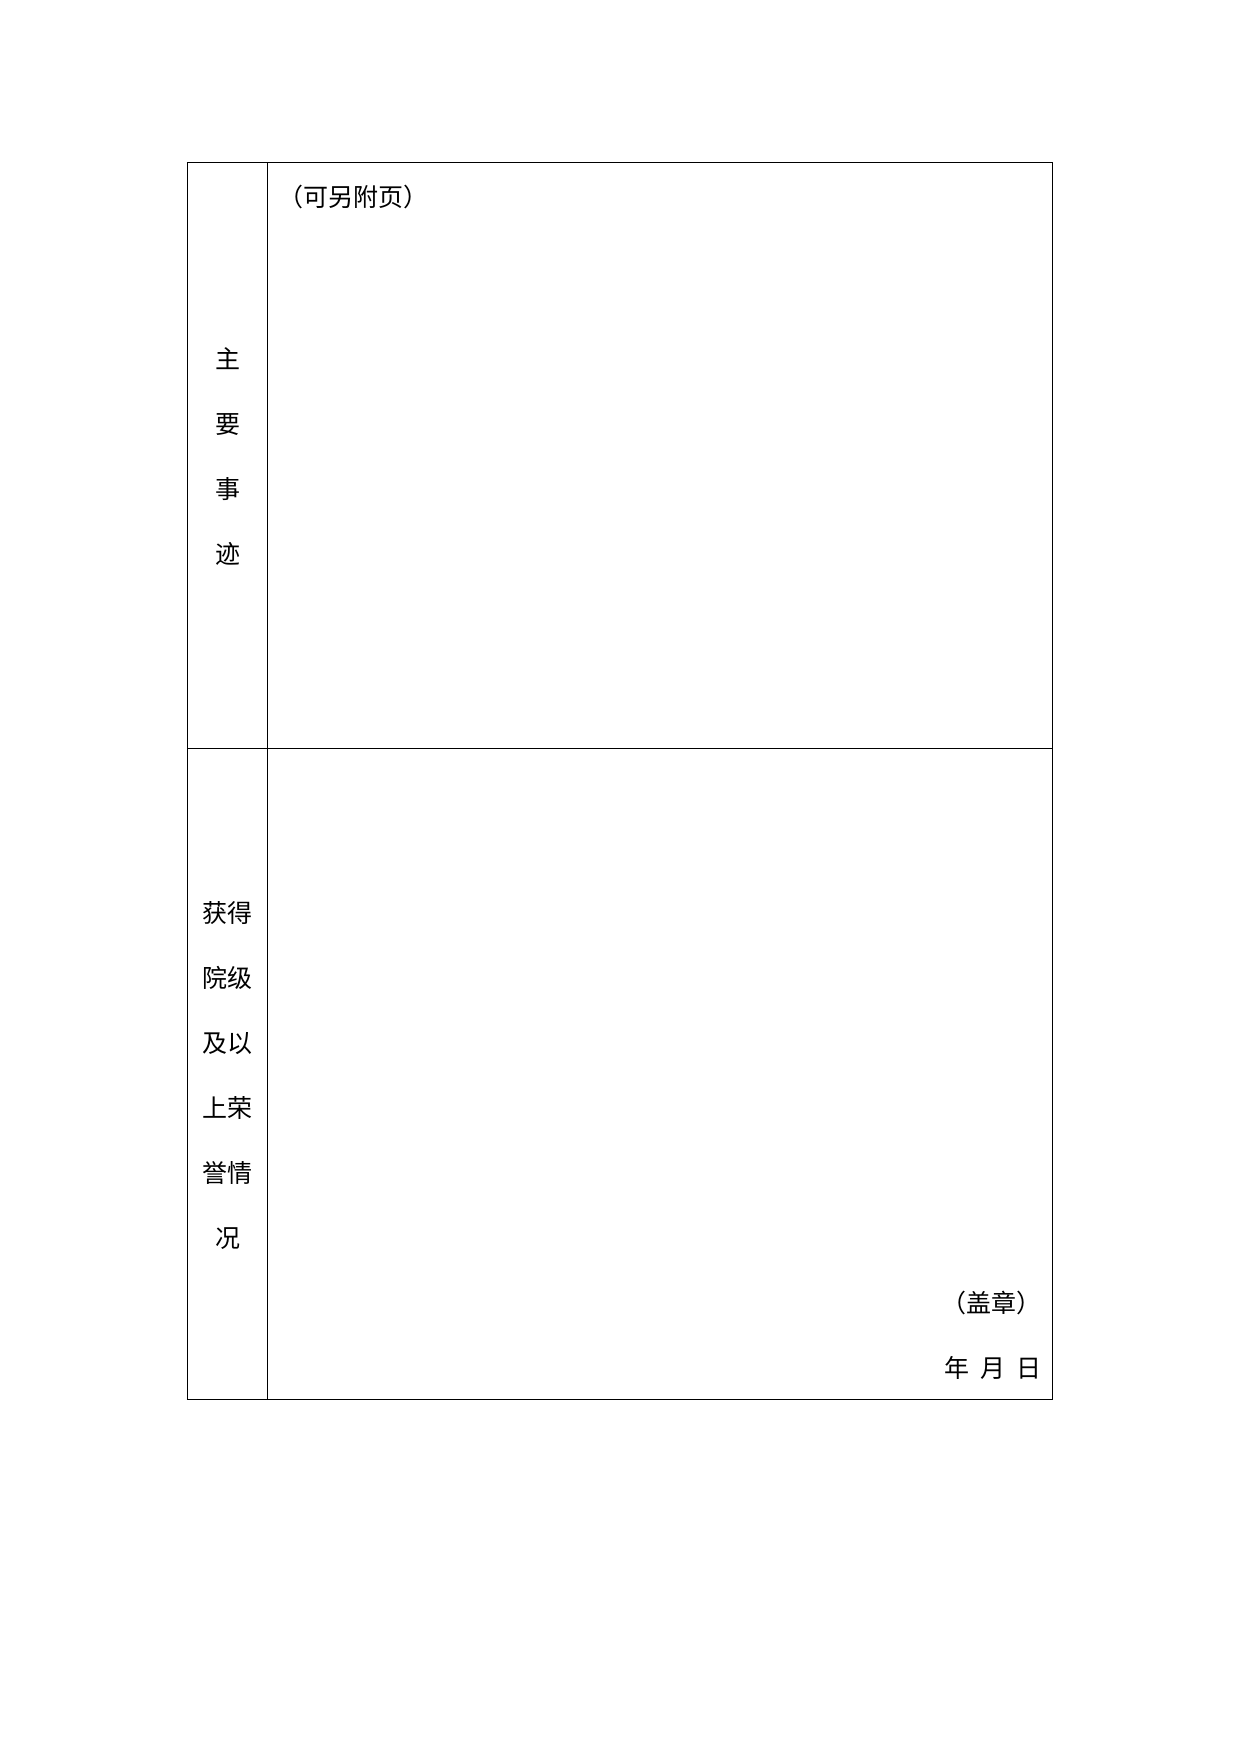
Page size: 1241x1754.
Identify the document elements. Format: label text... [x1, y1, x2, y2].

table_cell （盖章） 年 月 日 [268, 749, 1052, 1399]
table_cell （可另附页） [268, 163, 1052, 748]
table_cell 获得院级及以上荣誉情况 [188, 749, 267, 1399]
table_cell 主 要 事 迹 [188, 163, 267, 748]
